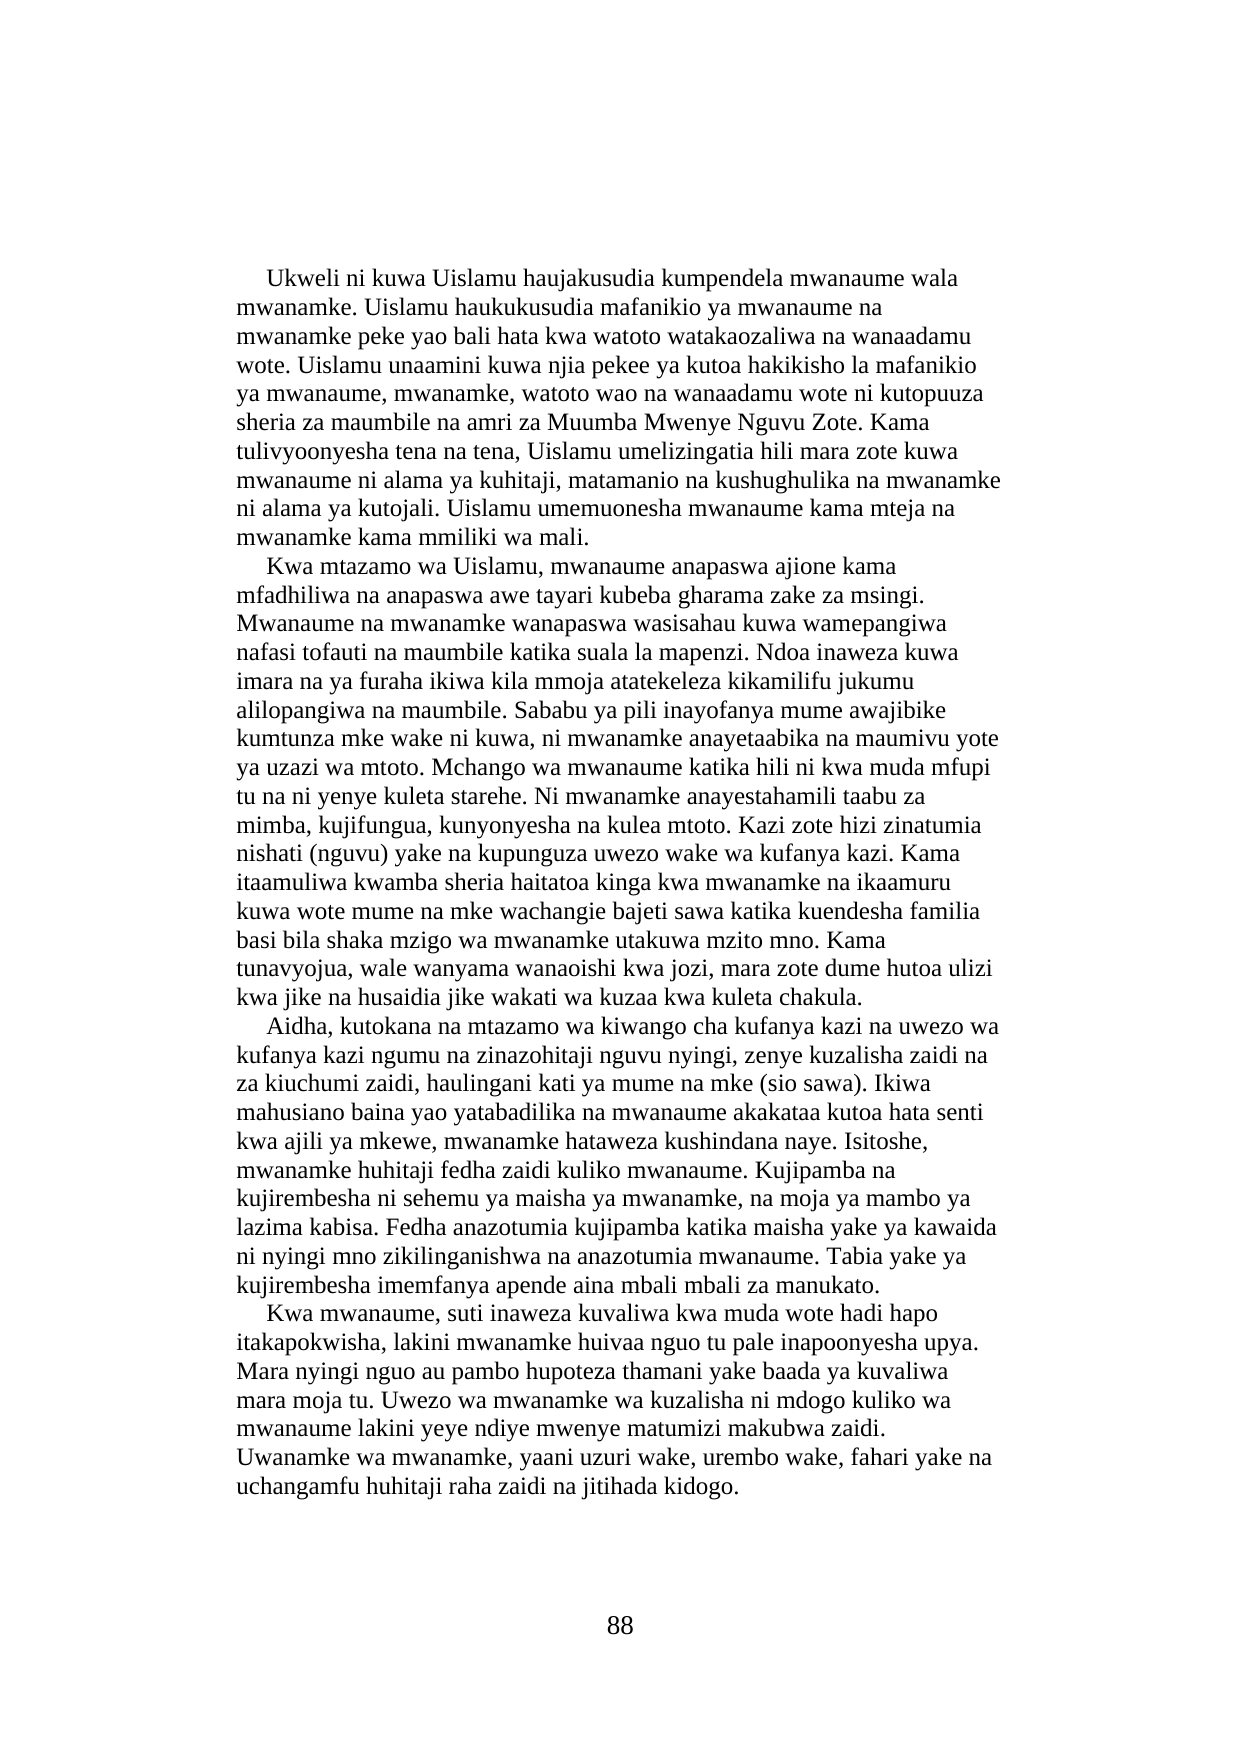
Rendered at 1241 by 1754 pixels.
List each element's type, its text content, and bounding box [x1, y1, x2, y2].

text Kwa mtazamo wa Uislamu, mwanaume anapaswa ajione kama mfadhiliwa na anapaswa awe tayari kubeba gharama zake za msingi. Mwanaume na mwanamke wanapaswa wasisahau kuwa wamepangiwa nafasi tofauti na maumbile katika suala la mapenzi. Ndoa inaweza kuwa imara na ya furaha ikiwa kila mmoja atatekeleza kikamilifu jukumu alilopangiwa na maumbile. Sababu ya pili inayofanya mume awajibike kumtunza mke wake ni kuwa, ni mwanamke anayetaabika na maumivu yote ya uzazi wa mtoto. Mchango wa mwanaume katika hili ni kwa muda mfupi tu na ni yenye kuleta starehe. Ni mwanamke anayestahamili taabu za mimba, kujifungua, kunyonyesha na kulea mtoto. Kazi zote hizi zinatumia nishati (nguvu) yake na kupunguza uwezo wake wa kufanya kazi. Kama itaamuliwa kwamba sheria haitatoa kinga kwa mwanamke na ikaamuru kuwa wote mume na mke wachangie bajeti sawa katika kuendesha familia basi bila shaka mzigo wa mwanamke utakuwa mzito mno. Kama tunavyojua, wale wanyama wanaoishi kwa jozi, mara zote dume hutoa ulizi kwa jike na husaidia jike wakati wa kuzaa kwa kuleta chakula. [236, 551, 1004, 1011]
text Ukweli ni kuwa Uislamu haujakusudia kumpendela mwanaume wala mwanamke. Uislamu haukukusudia mafanikio ya mwanaume na mwanamke peke yao bali hata kwa watoto watakaozaliwa na wanaadamu wote. Uislamu unaamini kuwa njia pekee ya kutoa hakikisho la mafanikio ya mwanaume, mwanamke, watoto wao na wanaadamu wote ni kutopuuza sheria za maumbile na amri za Muumba Mwenye Nguvu Zote. Kama tulivyoonyesha tena na tena, Uislamu umelizingatia hili mara zote kuwa mwanaume ni alama ya kuhitaji, matamanio na kushughulika na mwanamke ni alama ya kutojali. Uislamu umemuonesha mwanaume kama mteja na mwanamke kama mmiliki wa mali. [236, 263, 1004, 551]
text Kwa mwanaume, suti inaweza kuvaliwa kwa muda wote hadi hapo itakapokwisha, lakini mwanamke huivaa nguo tu pale inapoonyesha upya. Mara nyingi nguo au pambo hupoteza thamani yake baada ya kuvaliwa mara moja tu. Uwezo wa mwanamke wa kuzalisha ni mdogo kuliko wa mwanaume lakini yeye ndiye mwenye matumizi makubwa zaidi. Uwanamke wa mwanamke, yaani uzuri wake, urembo wake, fahari yake na uchangamfu huhitaji raha zaidi na jitihada kidogo. [236, 1298, 1004, 1500]
text Aidha, kutokana na mtazamo wa kiwango cha kufanya kazi na uwezo wa kufanya kazi ngumu na zinazohitaji nguvu nyingi, zenye kuzalisha zaidi na za kiuchumi zaidi, haulingani kati ya mume na mke (sio sawa). Ikiwa mahusiano baina yao yatabadilika na mwanaume akakataa kutoa hata senti kwa ajili ya mkewe, mwanamke hataweza kushindana naye. Isitoshe, mwanamke huhitaji fedha zaidi kuliko mwanaume. Kujipamba na kujirembesha ni sehemu ya maisha ya mwanamke, na moja ya mambo ya lazima kabisa. Fedha anazotumia kujipamba katika maisha yake ya kawaida ni nyingi mno zikilinganishwa na anazotumia mwanaume. Tabia yake ya kujirembesha imemfanya apende aina mbali mbali za manukato. [236, 1011, 1004, 1298]
